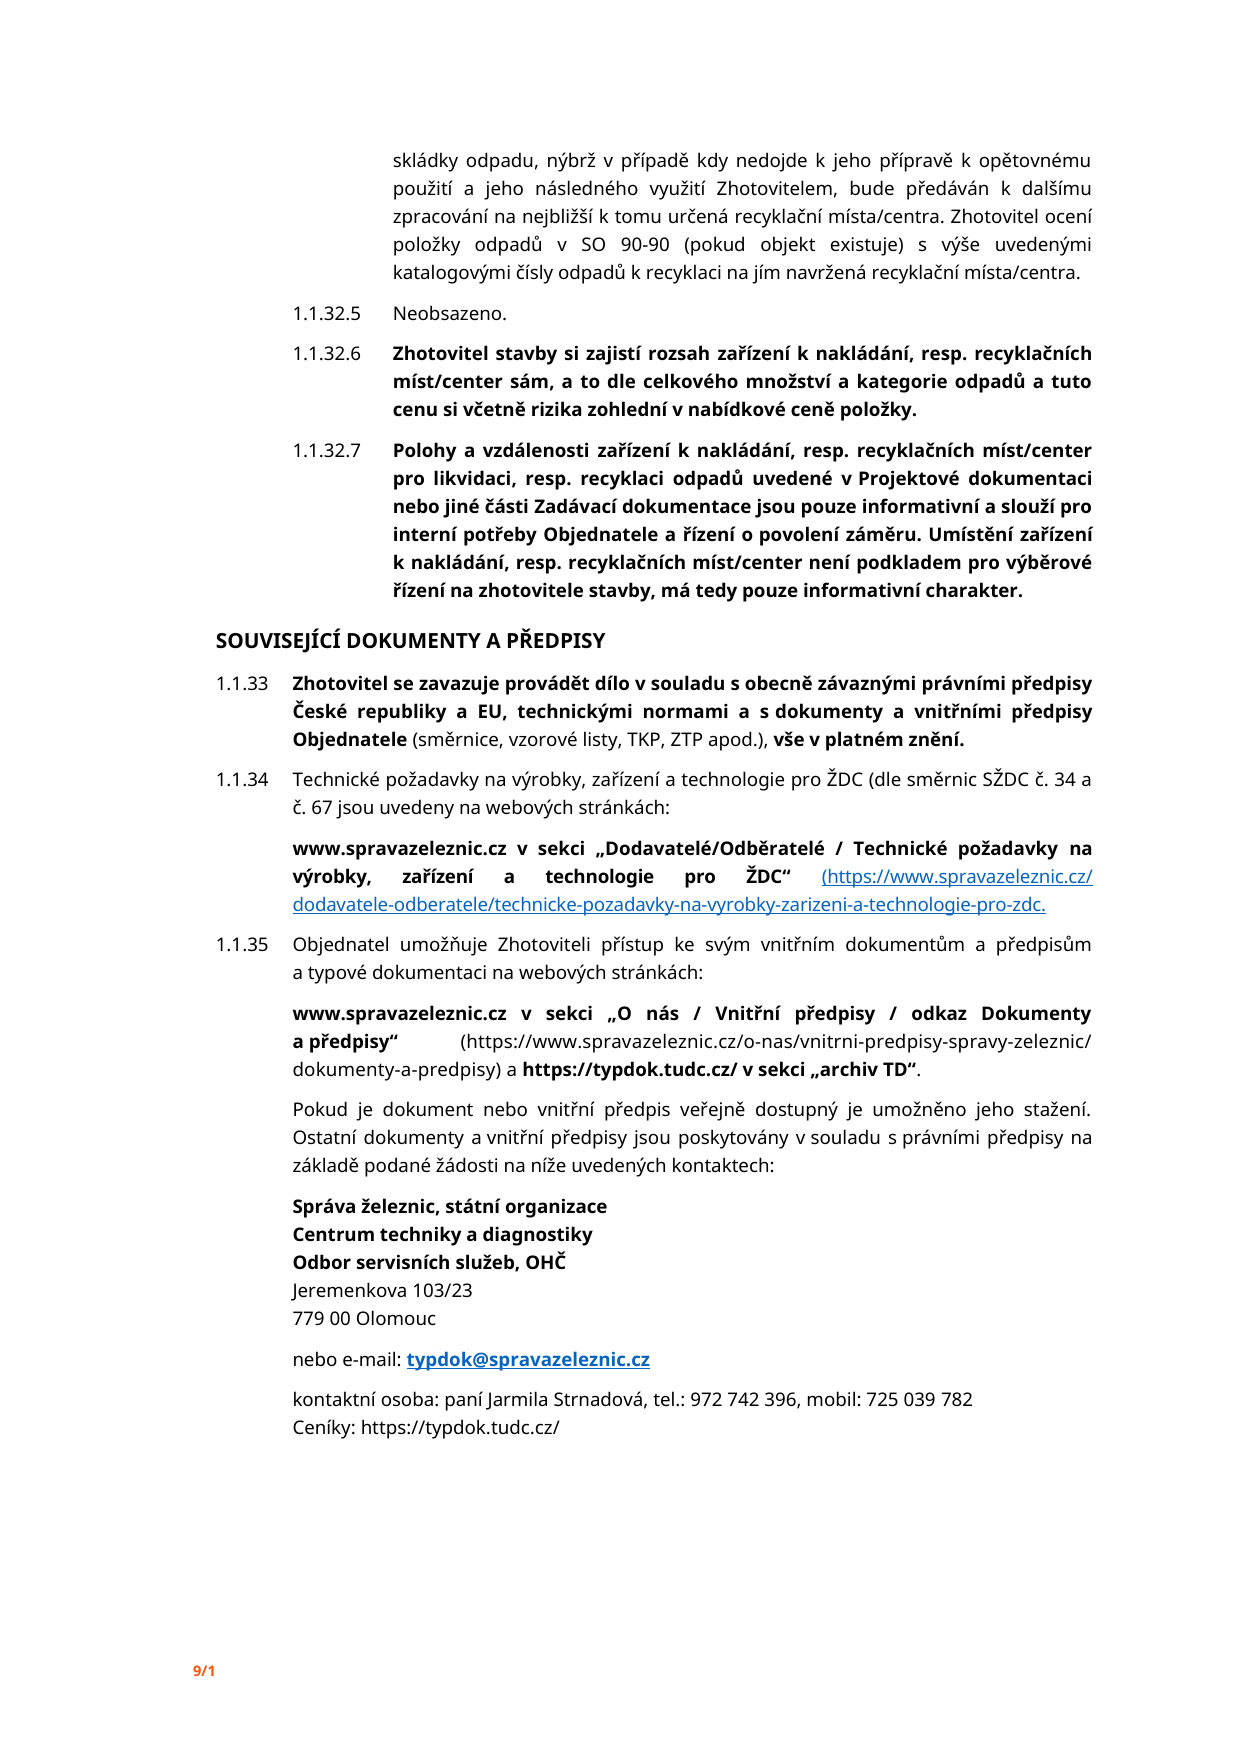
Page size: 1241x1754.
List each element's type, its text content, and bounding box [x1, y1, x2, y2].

text kontaktní osoba: paní Jarmila Strnadová, tel.: 972 742 396, mobil: 725 039 782 [292, 1386, 1093, 1412]
text Centrum techniky a diagnostiky [292, 1221, 1093, 1247]
text Technické požadavky na výrobky, zařízení a technologie pro ŽDC (dle směrnic SŽDC č. 34 a č. 67 jsou uvedeny na webových stránkách: [216, 766, 1093, 820]
text Pokud je dokument nebo vnitřní předpis veřejně dostupný je umožněno jeho stažení. Ostatní dokumenty a vnitřní předpisy jsou poskytovány v souladu s právními předpisy na základě podané žádosti na níže uvedených kontaktech: [292, 1097, 1093, 1178]
text Odbor servisních služeb, OHČ [292, 1249, 1093, 1275]
list Ceníky: https://typdok.tudc.cz/ [292, 1414, 1093, 1440]
text Zhotovitel se zavazuje provádět dílo v souladu s obecně závaznými právními předpisy České republiky a EU, technickými normami a s dokumenty a vnitřními předpisy Objednatele (směrnice, vzorové listy, TKP, ZTP apod.), vše v platném znění. [216, 670, 1093, 751]
text www.spravazeleznic.cz v sekci „Dodavatelé/Odběratelé / Technické požadavky na výrobky, zařízení a technologie pro ŽDC“ (https://www.spravazeleznic.cz/ dodavatele-odberatele/technicke-pozadavky-na-vyrobky-zarizeni-a-technologie-pro-zdc. [292, 835, 1093, 917]
text 779 00 Olomouc [292, 1305, 1093, 1331]
text www.spravazeleznic.cz v sekci „O nás / Vnitřní předpisy / odkaz Dokumenty a předpisy“ (https://www.spravazeleznic.cz/o-nas/vnitrni-predpisy-spravy-zeleznic/ dokumenty-a-predpisy) a https://typdok.tudc.cz/ v sekci „archiv TD“. [292, 1000, 1093, 1082]
list SOUVISEJÍCÍ DOKUMENTY A PŘEDPISY [216, 626, 1093, 654]
list Neobsazeno. [292, 300, 1093, 326]
list Polohy a vzdálenosti zařízení k nakládání, resp. recyklačních míst/center pro likvidaci, resp. recyklaci odpadů uvedené v Projektové dokumentaci nebo jiné části Zadávací dokumentace jsou pouze informativní a slouží pro interní potřeby Objednatele a řízení o povolení záměru. Umístění zařízení k nakládání, resp. recyklačních míst/center není podkladem pro výběrové řízení na zhotovitele stavby, má tedy pouze informativní charakter. [292, 437, 1093, 603]
text Jeremenkova 103/23 [292, 1277, 1093, 1303]
text nebo e-mail: typdok@spravazeleznic.cz [292, 1346, 1093, 1371]
list Zhotovitel stavby si zajistí rozsah zařízení k nakládání, resp. recyklačních míst/center sám, a to dle celkového množství a kategorie odpadů a tuto cenu si včetně rizika zohlední v nabídkové ceně položky. [292, 341, 1093, 422]
text Objednatel umožňuje Zhotoviteli přístup ke svým vnitřním dokumentům a předpisům a typové dokumentaci na webových stránkách: [216, 932, 1093, 985]
text Správa železnic, státní organizace [292, 1193, 1093, 1219]
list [292, 147, 1093, 285]
